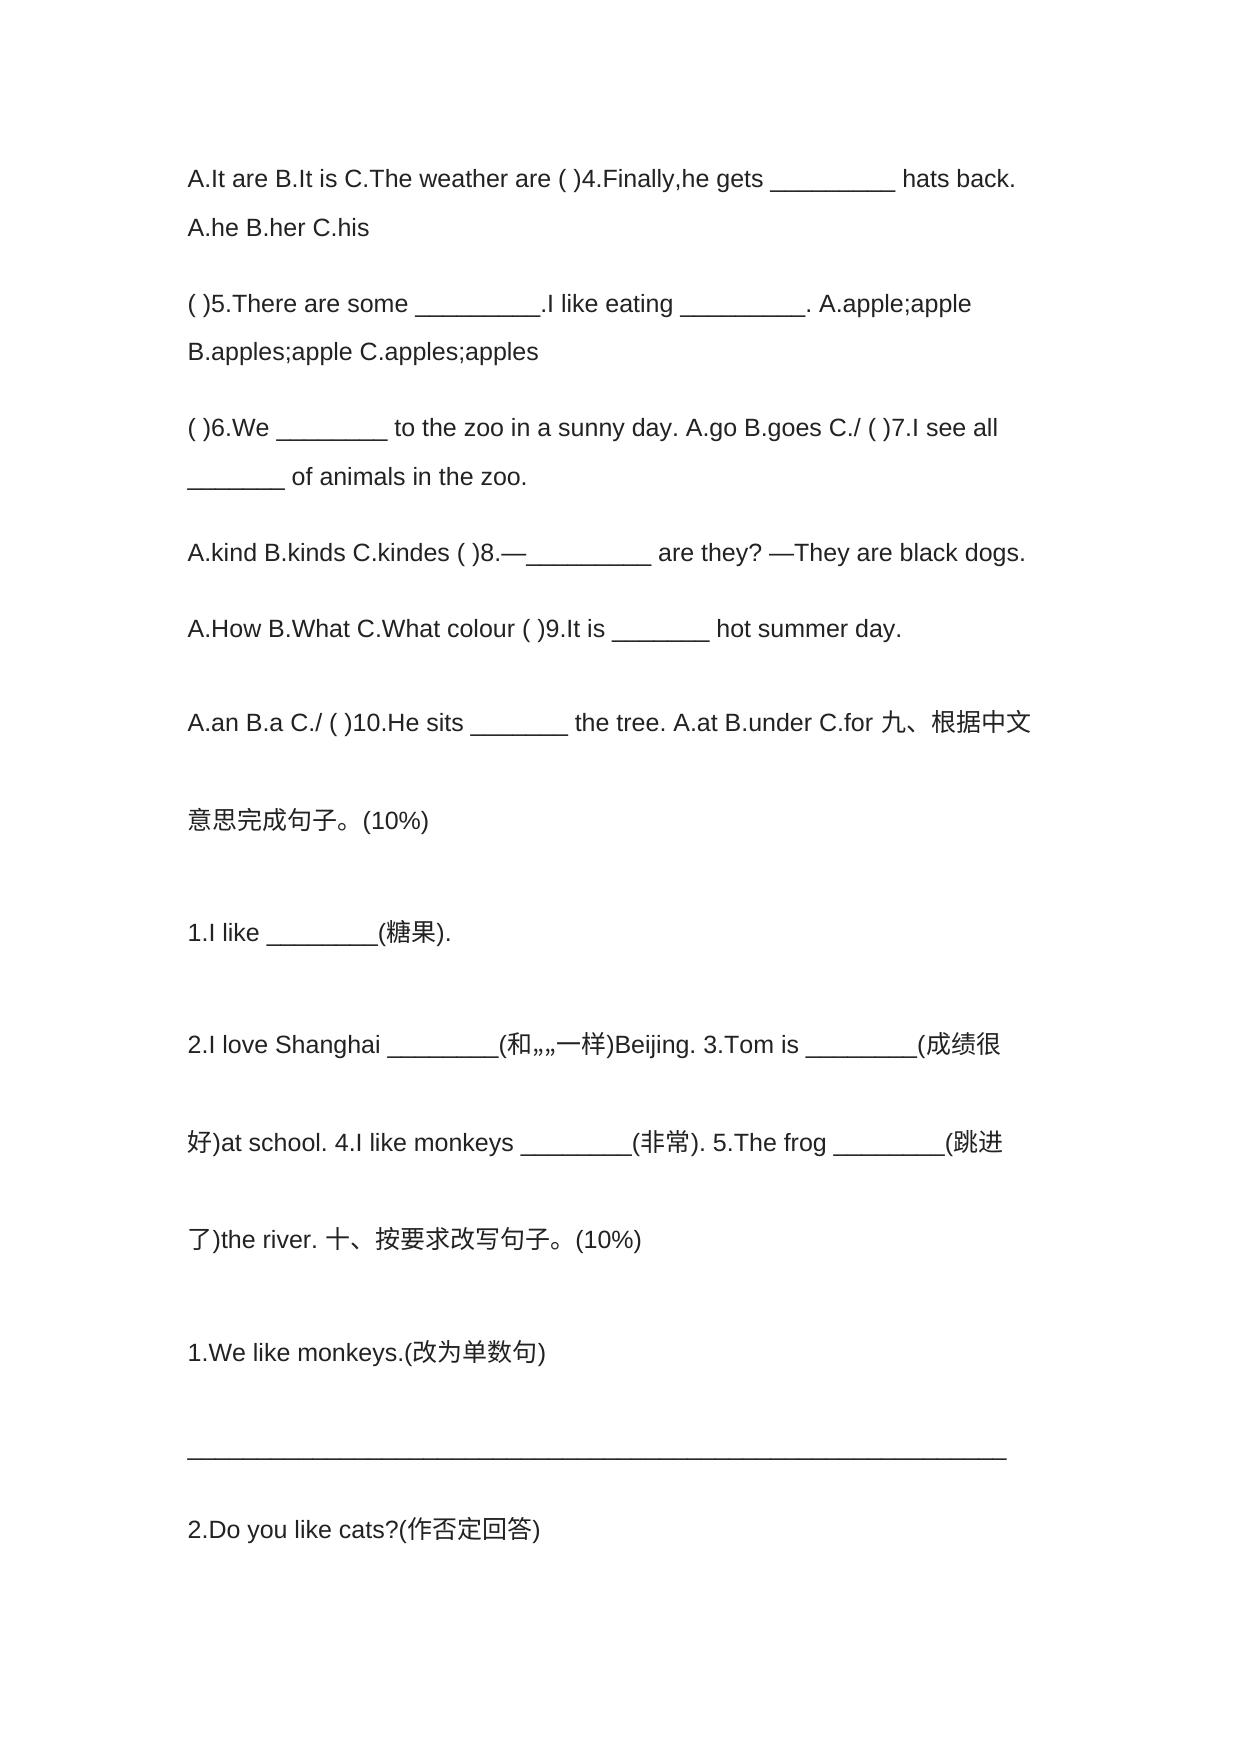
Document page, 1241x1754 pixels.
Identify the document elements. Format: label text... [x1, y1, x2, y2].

text A.It are B.It is C.The weather are ( )4.Finally,he gets _________ hats back. A.he B.her C.his [187, 162, 1053, 243]
text ( )5.There are some _________.I like eating _________. A.apple;apple B.apples;apple C.apples;apples [187, 287, 1053, 368]
text ___________________________________________________________ 2.Do you like cats?(作否定回答) [187, 1430, 1053, 1560]
text A.kind B.kinds C.kindes ( )8.—_________ are they? —They are black dogs. [187, 536, 1053, 569]
text 1.I like ________(糖果). [187, 898, 1053, 963]
text 2.I love Shanghai ________(和„„一样)Beijing. 3.Tom is ________(成绩很好)at school. 4.I like monkeys ________(非常). 5.The frog ________(跳进了)the river. 十、按要求改写句子。(10%) [187, 1011, 1053, 1271]
text ( )6.We ________ to the zoo in a sunny day. A.go B.goes C./ ( )7.I see all _______ of animals in the zoo. [187, 412, 1053, 493]
text A.an B.a C./ ( )10.He sits _______ the tree. A.at B.under C.for 九、根据中文意思完成句子。(10%) [187, 688, 1053, 851]
text 1.We like monkeys.(改为单数句) [187, 1318, 1053, 1383]
text A.How B.What C.What colour ( )9.It is _______ hot summer day. [187, 612, 1053, 645]
